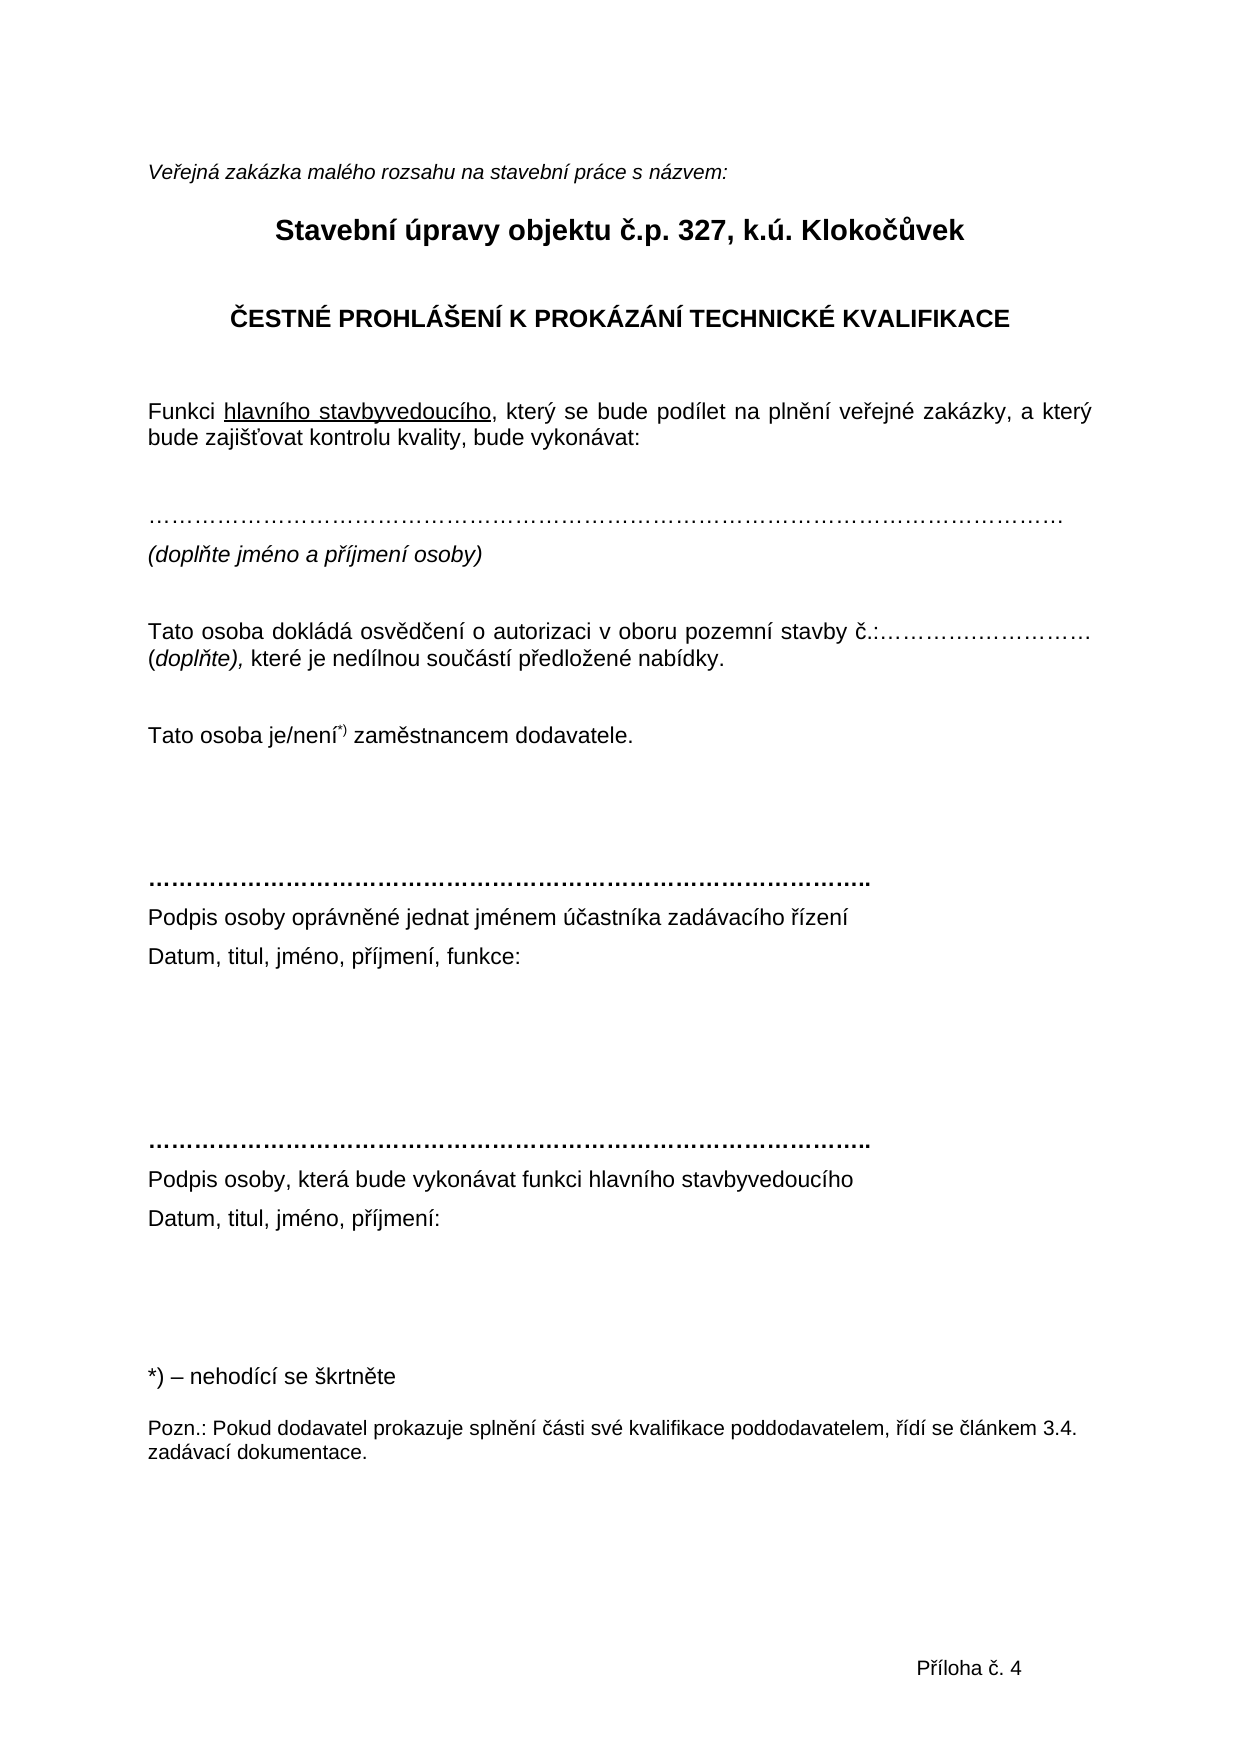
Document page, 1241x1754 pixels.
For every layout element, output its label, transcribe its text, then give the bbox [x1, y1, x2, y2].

list ………………………………………………………………………………….. [148, 1127, 1093, 1154]
text ………………………………………………………………………………………………………… [148, 502, 1093, 528]
list ………………………………………………………………………………….. [148, 865, 1093, 892]
text ČESTNÉ PROHLÁŠENÍ K PROKÁZÁNÍ TECHNICKÉ KVALIFIKACE [148, 304, 1093, 332]
text Pozn.: Pokud dodavatel prokazuje splnění části své kvalifikace poddodavatelem, řídí se článkem 3.4. zadávací dokumentace. [148, 1416, 1093, 1464]
list Podpis osoby, která bude vykonávat funkci hlavního stavbyvedoucího [148, 1166, 1093, 1193]
text (doplňte jméno a příjmení osoby) [148, 541, 1093, 567]
text Datum, titul, jméno, příjmení, funkce: [148, 943, 1093, 969]
text Datum, titul, jméno, příjmení: [148, 1205, 1093, 1232]
text *) – nehodící se škrtněte [148, 1363, 1093, 1390]
text Veřejná zakázka malého rozsahu na stavební práce s názvem: [148, 160, 1093, 184]
text Funkci hlavního stavbyvedoucího, který se bude podílet na plnění veřejné zakázky, a který bude zajišťovat kontrolu kvality, bude vykonávat: [148, 398, 1093, 450]
text Stavební úpravy objektu č.p. 327, k.ú. Klokočůvek [148, 213, 1093, 246]
list Podpis osoby oprávněné jednat jménem účastníka zadávacího řízení [148, 904, 1093, 931]
text Tato osoba je/není*) zaměstnancem dodavatele. [148, 722, 1093, 749]
text Tato osoba dokládá osvědčení o autorizaci v oboru pozemní stavby č.:………….……………(doplňte), které je nedílnou součástí předložené nabídky. [148, 618, 1093, 671]
